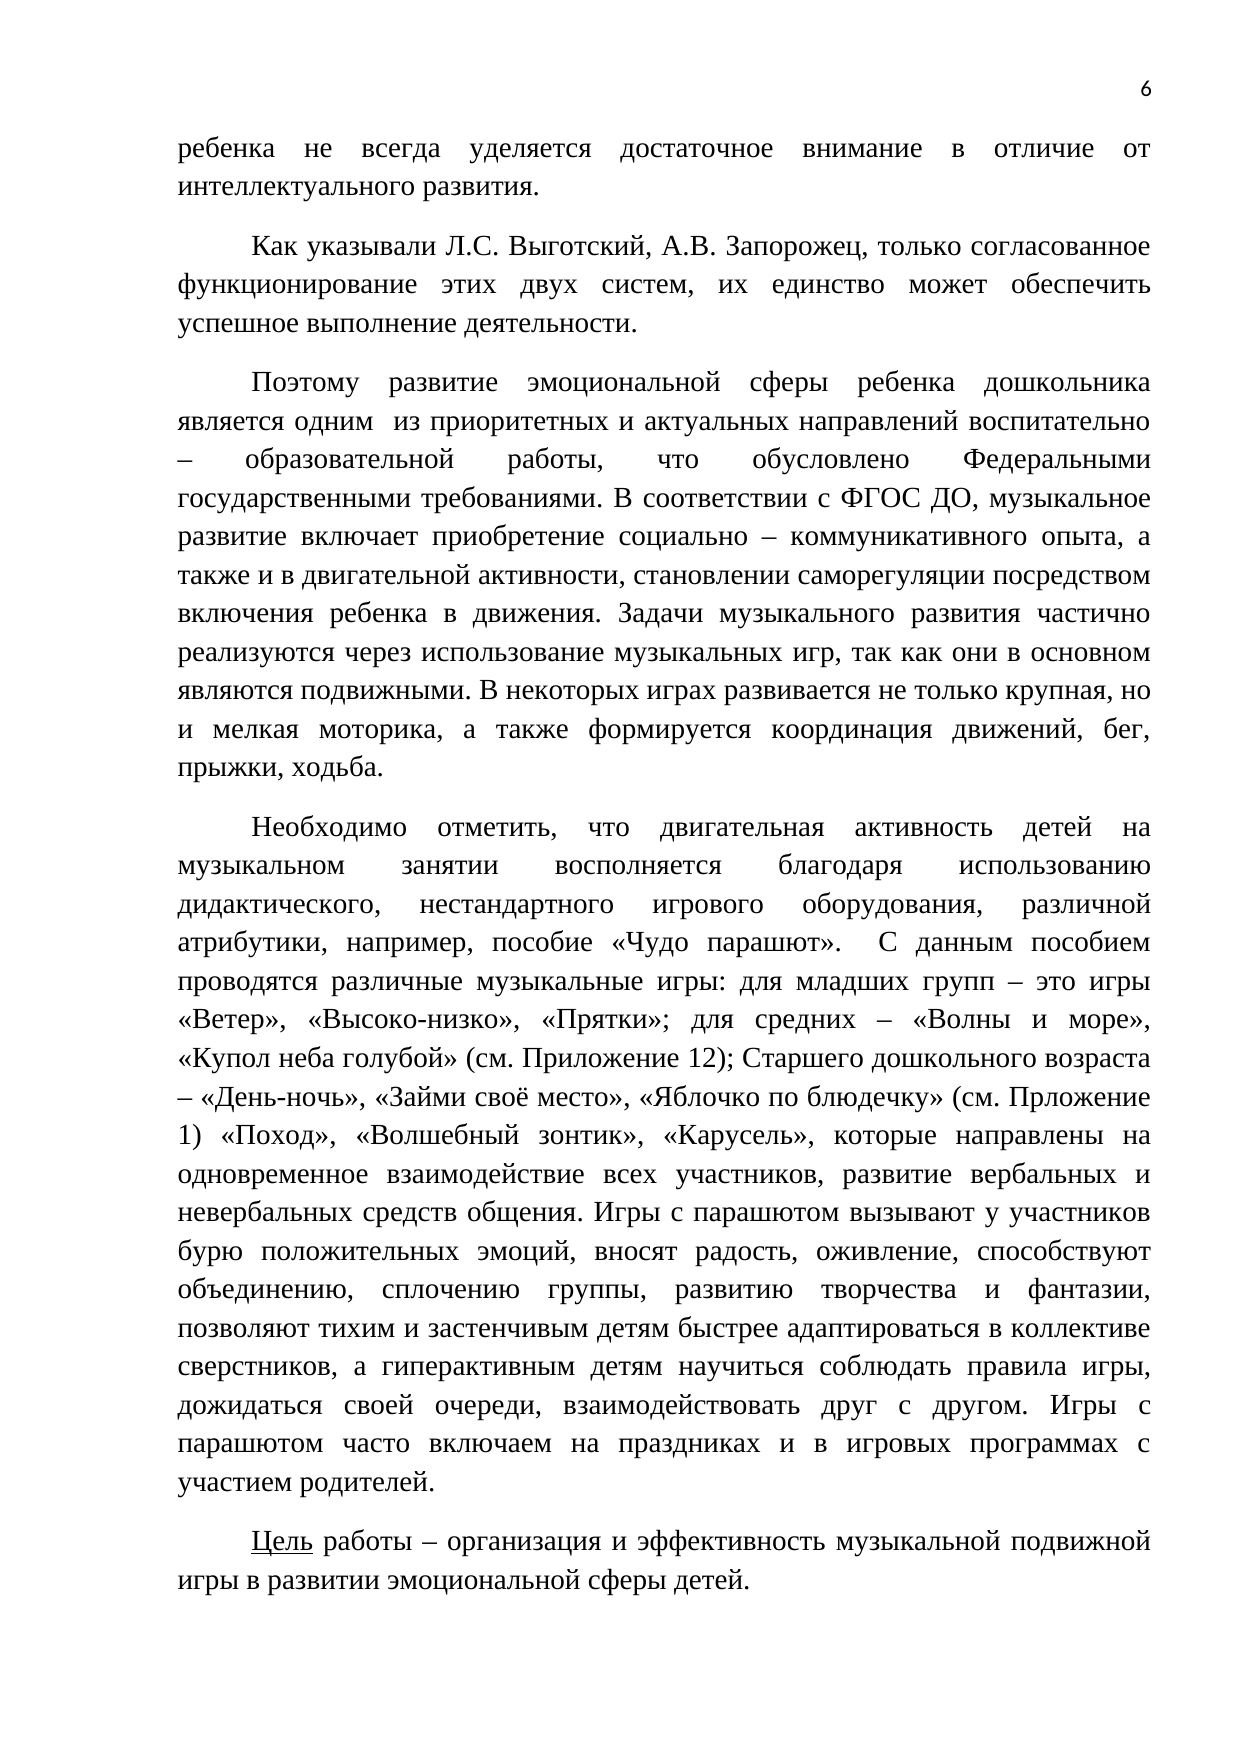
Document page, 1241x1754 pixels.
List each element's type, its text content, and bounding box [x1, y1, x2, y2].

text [177, 130, 1152, 202]
text Необходимо отметить, что двигательная активность детей на музыкальном занятии восполняется благодаря использованию дидактического, нестандартного игрового оборудования, различной атрибутики, например, пособие «Чудо парашют». С данным пособием проводятся различные музыкальные игры: для младших групп – это игры «Ветер», «Высоко-низко», «Прятки»; для средних – «Волны и море», «Купол неба голубой» (см. Приложение 12); Старшего дошкольного возраста – «День-ночь», «Займи своё место», «Яблочко по блюдечку» (см. Прложение 1) «Поход», «Волшебный зонтик», «Карусель», которые направлены на одновременное взаимодействие всех участников, развитие вербальных и невербальных средств общения. Игры с парашютом вызывают у участников бурю положительных эмоций, вносят радость, оживление, способствуют объединению, сплочению группы, развитию творчества и фантазии, позволяют тихим и застенчивым детям быстрее адаптироваться в коллективе сверстников, а гиперактивным детям научиться соблюдать правила игры, дожидаться своей очереди, взаимодействовать друг с другом. Игры с парашютом часто включаем на праздниках и в игровых программах с участием родителей. [177, 809, 1152, 1498]
text Цель работы – организация и эффективность музыкальной подвижной игры в развитии эмоциональной сферы детей. [177, 1523, 1152, 1596]
text Как указывали Л.С. Выготский, А.В. Запорожец, только согласованное функционирование этих двух систем, их единство может обеспечить успешное выполнение деятельности. [177, 228, 1152, 338]
text Поэтому развитие эмоциональной сферы ребенка дошкольника является одним из приоритетных и актуальных направлений воспитательно – образовательной работы, что обусловлено Федеральными государственными требованиями. В соответствии с ФГОС ДО, музыкальное развитие включает приобретение социально – коммуникативного опыта, а также и в двигательной активности, становлении саморегуляции посредством включения ребенка в движения. Задачи музыкального развития частично реализуются через использование музыкальных игр, так как они в основном являются подвижными. В некоторых играх развивается не только крупная, но и мелкая моторика, а также формируется координация движений, бег, прыжки, ходьба. [177, 364, 1152, 783]
